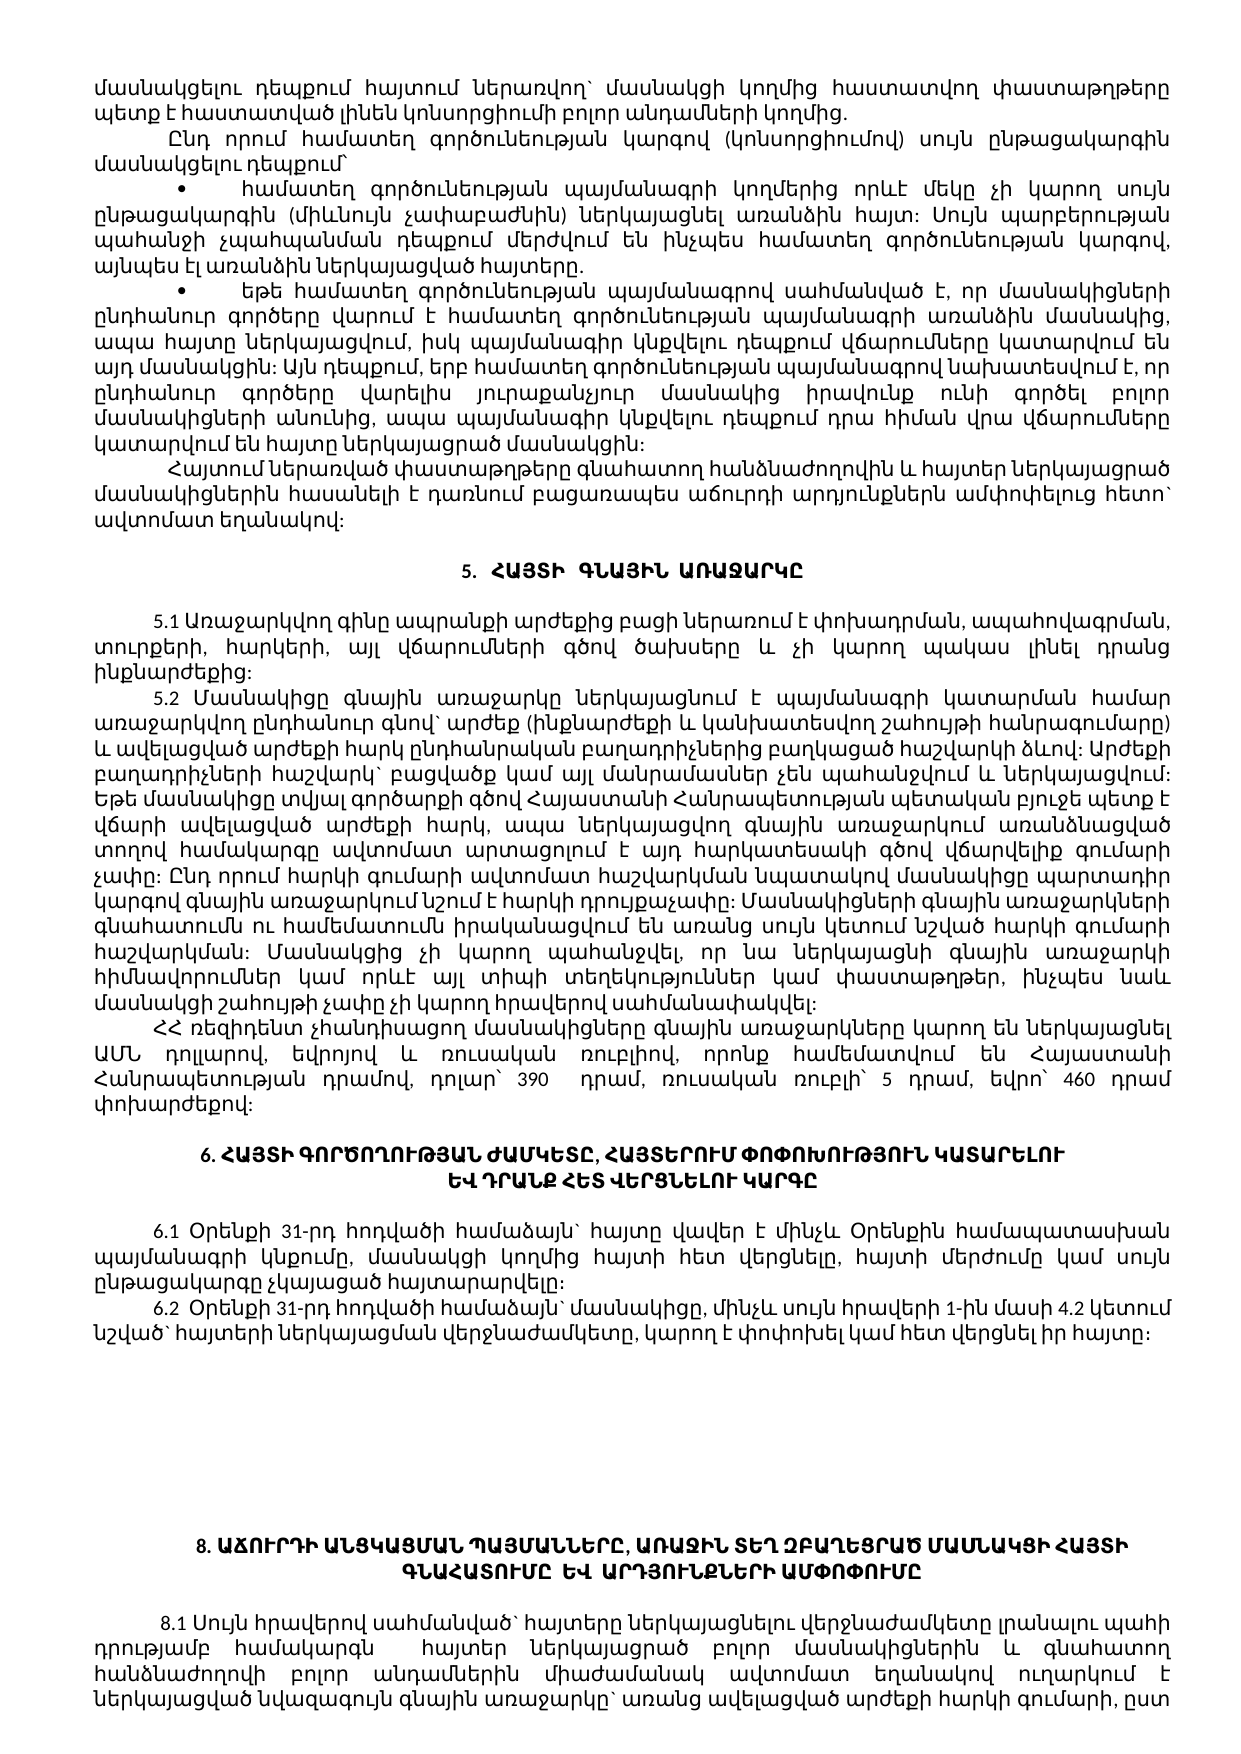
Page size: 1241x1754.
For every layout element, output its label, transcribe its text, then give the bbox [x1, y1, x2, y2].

text 5. ՀԱՅՏԻ ԳՆԱՅԻՆ ԱՌԱՋԱՐԿԸ [94, 558, 1171, 583]
text 6.2 Օրենքի 31-րդ հոդվածի համաձայն` մասնակիցը, մինչև սույն հրավերի 1-ին մասի 4.2 կետում նշված` հայտերի ներկայացման վերջնաժամկետը, կարող է փոփոխել կամ հետ վերցնել իր հայտը։ [94, 1295, 1171, 1346]
text Հայտում ներառված փաստաթղթերը գնահատող հանձնաժողովին և հայտեր ներկայացրած մասնակիցներին հասանելի է դառնում բացառապես աճուրդի արդյունքներն ամփոփելուց հետո` ավտոմատ եղանակով: [94, 456, 1171, 532]
text 6. ՀԱՅՏԻ ԳՈՐԾՈՂՈՒԹՅԱՆ ԺԱՄԿԵՏԸ, ՀԱՅՏԵՐՈՒՄ ՓՈՓՈԽՈՒԹՅՈՒՆ ԿԱՏԱՐԵԼՈՒ [94, 1142, 1171, 1168]
text ՀՀ ռեզիդենտ չհանդիսացող մասնակիցները գնային առաջարկները կարող են ներկայացնել ԱՄՆ դոլլարով, եվրոյով և ռուսական ռուբլիով, որոնք համեմատվում են Հայաստանի Հանրապետության դրամով, դոլար՝ 390 դրամ, ռուսական ռուբլի՝ 5 դրամ, եվրո՝ 460 դրամ փոխարժեքով: [94, 1015, 1171, 1117]
list եթե համատեղ գործունեության պայմանագրով սահմանված է, որ մասնակիցների ընդհանուր գործերը վարում է համատեղ գործունեության պայմանագրի առանձին մասնակից, ապա հայտը ներկայացվում, իսկ պայմանագիր կնքվելու դեպքում վճարումները կատարվում են այդ մասնակցին: Այն դեպքում, երբ համատեղ գործունեության պայմանագրով նախատեսվում է, որ ընդհանուր գործերը վարելիս յուրաքանչյուր մասնակից իրավունք ունի գործել բոլոր մասնակիցների անունից, ապա պայմանագիր կնքվելու դեպքում դրա հիման վրա վճարումները կատարվում են հայտը ներկայացրած մասնակցին: [94, 278, 1171, 456]
text ԳՆԱՀԱՏՈՒՄԸ ԵՎ ԱՐԴՅՈՒՆՔՆԵՐԻ ԱՄՓՈՓՈՒՄԸ [94, 1559, 1171, 1584]
list համատեղ գործունեության պայմանագրի կողմերից որևէ մեկը չի կարող սույն ընթացակարգին (միևնույն չափաբաժնին) ներկայացնել առանձին հայտ: Սույն պարբերության պահանջի չպահպանման դեպքում մերժվում են ինչպես համատեղ գործունեության կարգով, այնպես էլ առանձին ներկայացված հայտերը. [94, 177, 1171, 278]
text ԵՎ ԴՐԱՆՔ ՀԵՏ ՎԵՐՑՆԵԼՈՒ ԿԱՐԳԸ [94, 1168, 1171, 1193]
text 8. ԱՃՈՒՐԴԻ ԱՆՑԿԱՑՄԱՆ ՊԱՅՄԱՆՆԵՐԸ, ԱՌԱՋԻՆ ՏԵՂ ԶԲԱՂԵՑՐԱԾ ՄԱՍՆԱԿՑԻ ՀԱՅՏԻ [94, 1534, 1171, 1559]
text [94, 75, 1171, 126]
text 5.1 Առաջարկվող գինը ապրանքի արժեքից բացի ներառում է փոխադրման, ապահովագրման, տուրքերի, հարկերի, այլ վճարումների գծով ծախսերը և չի կարող պակաս լինել դրանց ինքնարժեքից: [94, 609, 1171, 685]
text 6.1 Օրենքի 31-րդ հոդվածի համաձայն` հայտը վավեր է մինչև Օրենքին համապատասխան պայմանագրի կնքումը, մասնակցի կողմից հայտի հետ վերցնելը, հայտի մերժումը կամ սույն ընթացակարգը չկայացած հայտարարվելը։ [94, 1219, 1171, 1295]
text 5.2 Մասնակիցը գնային առաջարկը ներկայացնում է պայմանագրի կատարման համար առաջարկվող ընդհանուր գնով` արժեք (ինքնարժեքի և կանխատեսվող շահույթի հանրագումարը) և ավելացված արժեքի հարկ ընդհանրական բաղադրիչներից բաղկացած հաշվարկի ձևով: Արժեքի բաղադրիչների հաշվարկ` բացվածք կամ այլ մանրամասներ չեն պահանջվում և ներկայացվում: Եթե մասնակիցը տվյալ գործարքի գծով Հայաստանի Հանրապետության պետական բյուջե պետք է վճարի ավելացված արժեքի հարկ, ապա ներկայացվող գնային առաջարկում առանձնացված տողով համակարգը ավտոմատ արտացոլում է այդ հարկատեսակի գծով վճարվելիք գումարի չափը: Ընդ որում հարկի գումարի ավտոմատ հաշվարկման նպատակով մասնակիցը պարտադիր կարգով գնային առաջարկում նշում է հարկի դրույքաչափը: Մասնակիցների գնային առաջարկների գնահատումն ու համեմատումն իրականացվում են առանց սույն կետում նշված հարկի գումարի հաշվարկման: Մասնակցից չի կարող պահանջվել, որ նա ներկայացնի գնային առաջարկի հիմնավորումներ կամ որևէ այլ տիպի տեղեկություններ կամ փաստաթղթեր, ինչպես նաև մասնակցի շահույթի չափը չի կարող հրավերով սահմանափակվել: [94, 685, 1171, 1015]
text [94, 1610, 1171, 1712]
text Ընդ որում համատեղ գործունեության կարգով (կոնսորցիումով) սույն ընթացակարգին մասնակցելու դեպքում՝ [94, 126, 1171, 177]
